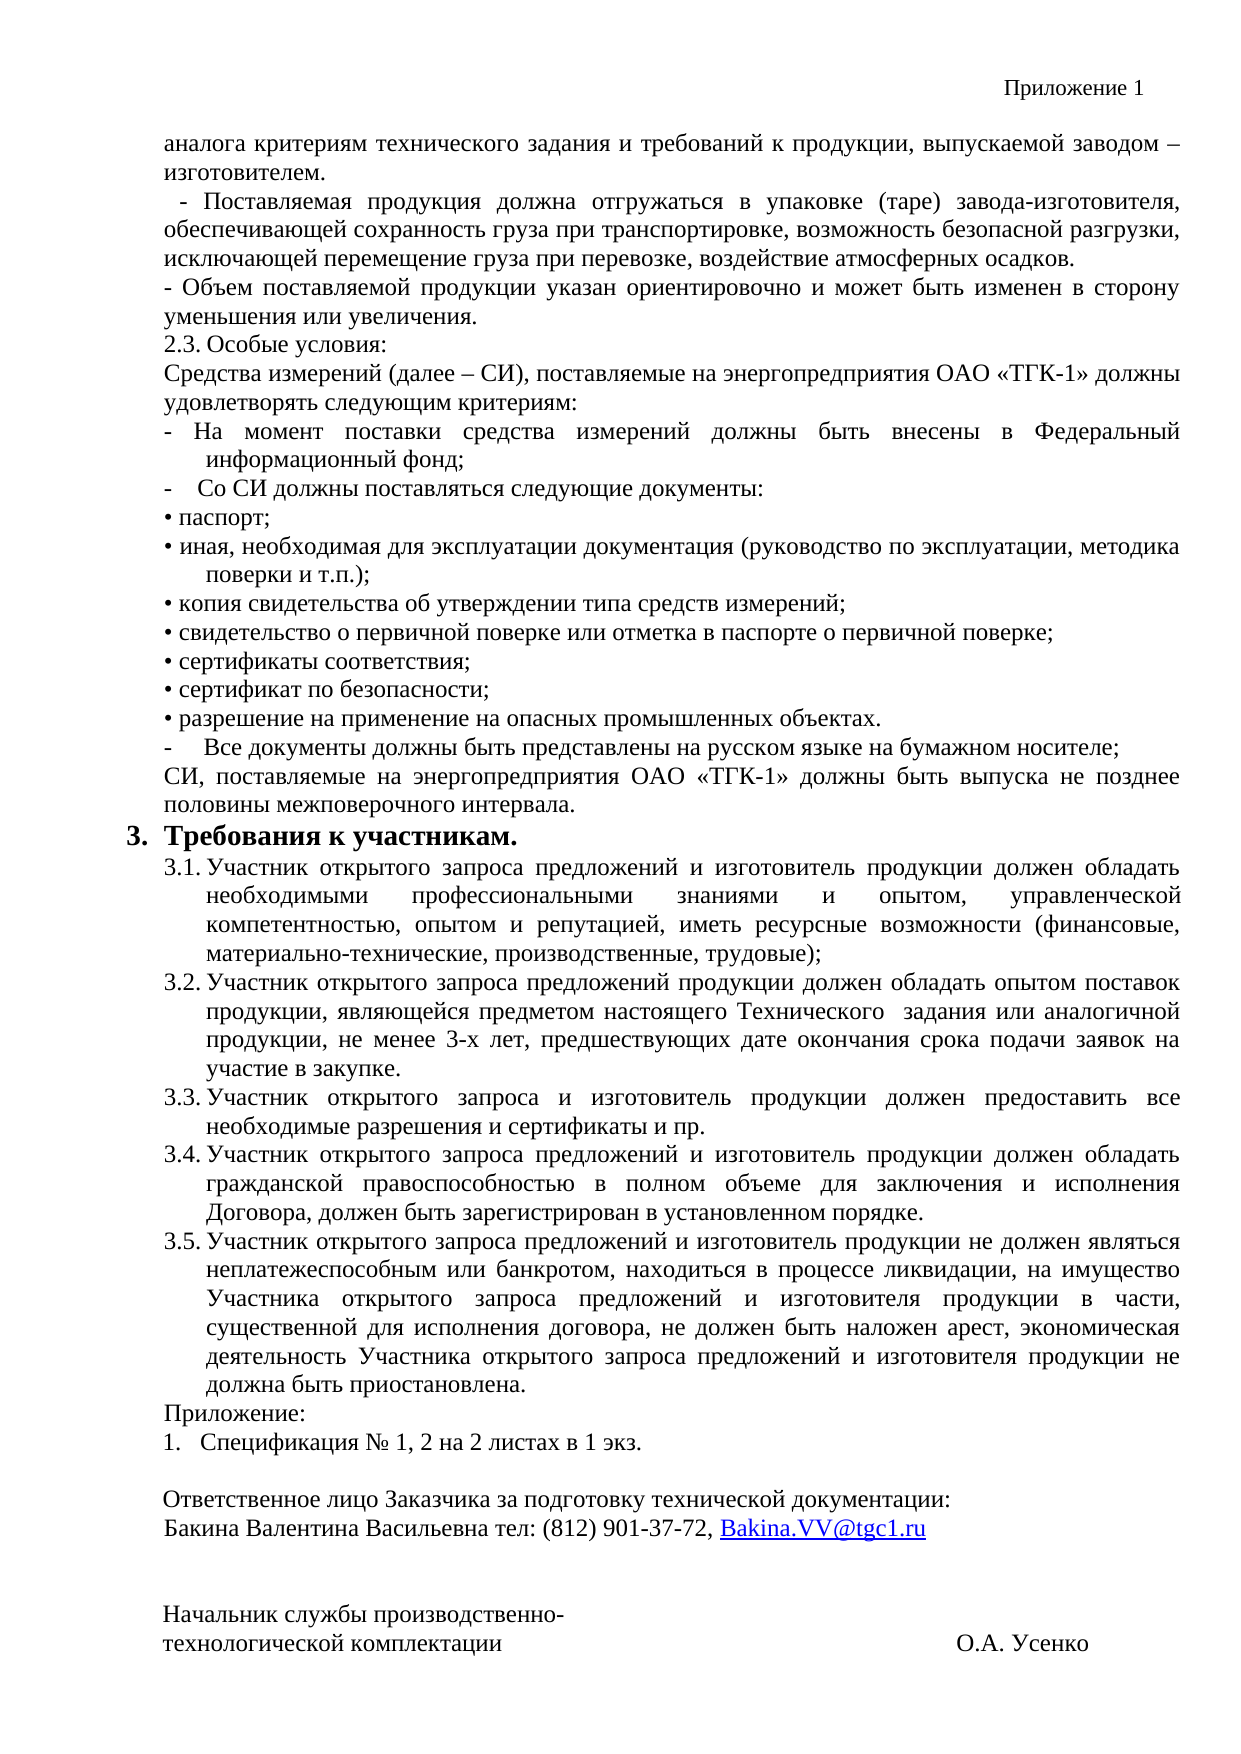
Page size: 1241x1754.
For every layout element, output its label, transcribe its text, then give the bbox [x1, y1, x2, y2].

text • копия свидетельства об утверждении типа средств измерений; [164, 588, 1181, 617]
text - Объем поставляемой продукции указан ориентировочно и может быть изменен в сторону уменьшения или увеличения. [164, 272, 1181, 329]
text Бакина Валентина Васильевна тел: (812) 901-37-72, Bakina.VV@tgc1.ru [89, 1513, 1181, 1542]
text - Все документы должны быть представлены на русском языке на бумажном носителе; [164, 732, 1181, 761]
text Ответственное лицо Заказчика за подготовку технической документации: [89, 1484, 1181, 1513]
list - На момент поставки средства измерений должны быть внесены в Федеральный информационный фонд; [164, 416, 1181, 473]
list 2.3. Особые условия: [164, 329, 1181, 358]
text • свидетельство о первичной поверке или отметка в паспорте о первичной поверке; [164, 617, 1181, 646]
text - Поставляемая продукция должна отгружаться в упаковке (таре) завода-изготовителя, обеспечивающей сохранность груза при транспортировке, возможность безопасной разгрузки, исключающей перемещение груза при перевозке, воздействие атмосферных осадков. [164, 186, 1181, 272]
text • разрешение на применение на опасных промышленных объектах. [164, 703, 1181, 732]
list Участник открытого запроса предложений и изготовитель продукции должен обладать гражданской правоспособностью в полном объеме для заключения и исполнения Договора, должен быть зарегистрирован в установленном порядке. [164, 1139, 1181, 1226]
text • сертификаты соответствия; [164, 646, 1181, 674]
text • паспорт; [164, 502, 1181, 531]
text Начальник службы производственно- [89, 1599, 1181, 1628]
text • иная, необходимая для эксплуатации документация (руководство по эксплуатации, методика поверки и т.п.); [164, 531, 1181, 588]
text • сертификат по безопасности; [164, 674, 1181, 703]
list Участник открытого запроса предложений продукции должен обладать опытом поставок продукции, являющейся предметом настоящего Технического задания или аналогичной продукции, не менее 3-х лет, предшествующих дате окончания срока подачи заявок на участие в закупке. [164, 967, 1181, 1082]
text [164, 128, 1181, 186]
text - Со СИ должны поставляться следующие документы: [164, 473, 1181, 502]
text Средства измерений (далее – СИ), поставляемые на энергопредприятия ОАО «ТГК-1» должны удовлетворять следующим критериям: [164, 358, 1181, 416]
list Участник открытого запроса предложений и изготовитель продукции не должен являться неплатежеспособным или банкротом, находиться в процессе ликвидации, на имущество Участника открытого запроса предложений и изготовителя продукции в части, существенной для исполнения договора, не должен быть наложен арест, экономическая деятельность Участника открытого запроса предложений и изготовителя продукции не должна быть приостановлена. [164, 1226, 1181, 1398]
list Участник открытого запроса предложений и изготовитель продукции должен обладать необходимыми профессиональными знаниями и опытом, управленческой компетентностью, опытом и репутацией, иметь ресурсные возможности (финансовые, материально-технические, производственные, трудовые); [164, 852, 1181, 967]
list Требования к участникам. [126, 818, 1181, 852]
text Приложение: [164, 1398, 1181, 1427]
list СИ, поставляемые на энергопредприятия ОАО «ТГК-1» должны быть выпуска не позднее половины межповерочного интервала. [164, 761, 1181, 818]
list Спецификация № 1, 2 на 2 листах в 1 экз. [162, 1427, 1181, 1456]
list Участник открытого запроса и изготовитель продукции должен предоставить все необходимые разрешения и сертификаты и пр. [164, 1082, 1181, 1139]
text технологической комплектации О.А. Усенко [89, 1628, 1181, 1657]
